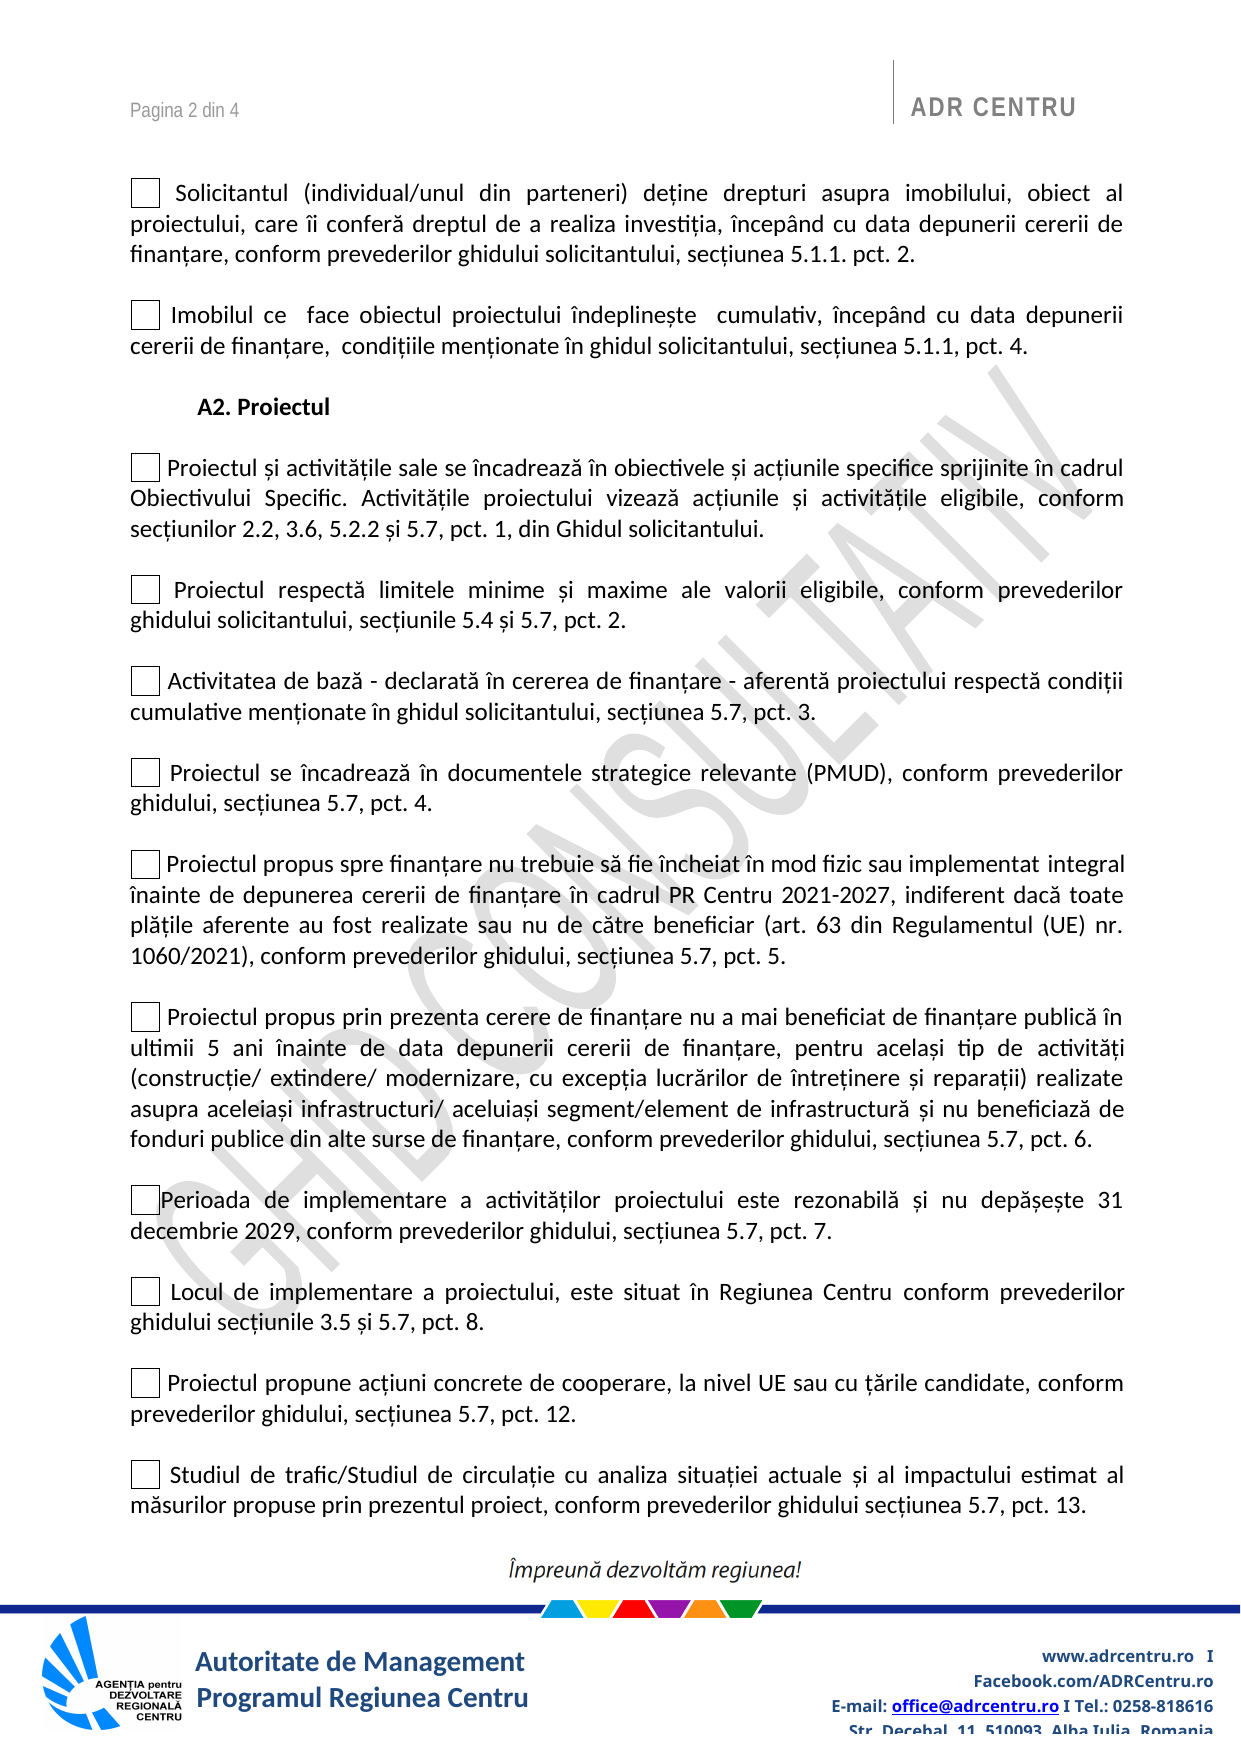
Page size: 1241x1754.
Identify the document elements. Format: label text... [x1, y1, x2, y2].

text Imobilul ce face obiectul proiectului îndeplinește cumulativ, începând cu data depunerii cererii de finanțare, condițiile menționate în ghidul solicitantului, secțiunea 5.1.1, pct. 4. [130, 299, 1125, 360]
text Perioada de implementare a activităților proiectului este rezonabilă și nu depășește 31 decembrie 2029, conform prevederilor ghidului, secțiunea 5.7, pct. 7. [130, 1184, 1125, 1245]
text Proiectul propus spre finanțare nu trebuie să fie încheiat în mod fizic sau implementat integral înainte de depunerea cererii de finanțare în cadrul PR Centru 2021-2027, indiferent dacă toate plățile aferente au fost realizate sau nu de către beneficiar (art. 63 din Regulamentul (UE) nr. 1060/2021), conform prevederilor ghidului, secțiunea 5.7, pct. 5. [130, 849, 1125, 971]
text Proiectul propus prin prezenta cerere de finanțare nu a mai beneficiat de finanțare publică în ultimii 5 ani înainte de data depunerii cererii de finanțare, pentru același tip de activități (construcție/ extindere/ modernizare, cu excepția lucrărilor de întreținere și reparații) realizate asupra aceleiași infrastructuri/ aceluiași segment/element de infrastructură şi nu beneficiază de fonduri publice din alte surse de finanțare, conform prevederilor ghidului, secțiunea 5.7, pct. 6. [130, 1001, 1125, 1154]
text Studiul de trafic/Studiul de circulație cu analiza situației actuale şi al impactului estimat al măsurilor propuse prin prezentul proiect, conform prevederilor ghidului secțiunea 5.7, pct. 13. [130, 1459, 1125, 1520]
text A2. Proiectul [197, 391, 1125, 421]
text Locul de implementare a proiectului, este situat în Regiunea Centru conform prevederilor ghidului secțiunile 3.5 și 5.7, pct. 8. [130, 1276, 1125, 1337]
picture [495, 1556, 814, 1583]
picture [0, 1600, 550, 1730]
text Proiectul respectă limitele minime și maxime ale valorii eligibile, conform prevederilor ghidului solicitantului, secțiunile 5.4 și 5.7, pct. 2. [130, 574, 1125, 635]
text Proiectul propune acțiuni concrete de cooperare, la nivel UE sau cu țările candidate, conform prevederilor ghidului, secțiunea 5.7, pct. 12. [130, 1367, 1125, 1428]
text Proiectul se încadrează în documentele strategice relevante (PMUD), conform prevederilor ghidului, secțiunea 5.7, pct. 4. [130, 757, 1125, 818]
text Activitatea de bază - declarată în cererea de finanțare - aferentă proiectului respectă condiții cumulative menționate în ghidul solicitantului, secțiunea 5.7, pct. 3. [130, 666, 1125, 727]
picture [574, 1600, 1241, 1618]
text Proiectul și activitățile sale se încadrează în obiectivele și acțiunile specifice sprijinite în cadrul Obiectivului Specific. Activitățile proiectului vizează acțiunile și activitățile eligibile, conform secțiunilor 2.2, 3.6, 5.2.2 și 5.7, pct. 1, din Ghidul solicitantului. [130, 452, 1125, 543]
text Solicitantul (individual/unul din parteneri) deține drepturi asupra imobilului, obiect al proiectului, care îi conferă dreptul de a realiza investiția, începând cu data depunerii cererii de finanțare, conform prevederilor ghidului solicitantului, secțiunea 5.1.1. pct. 2. [130, 177, 1125, 269]
